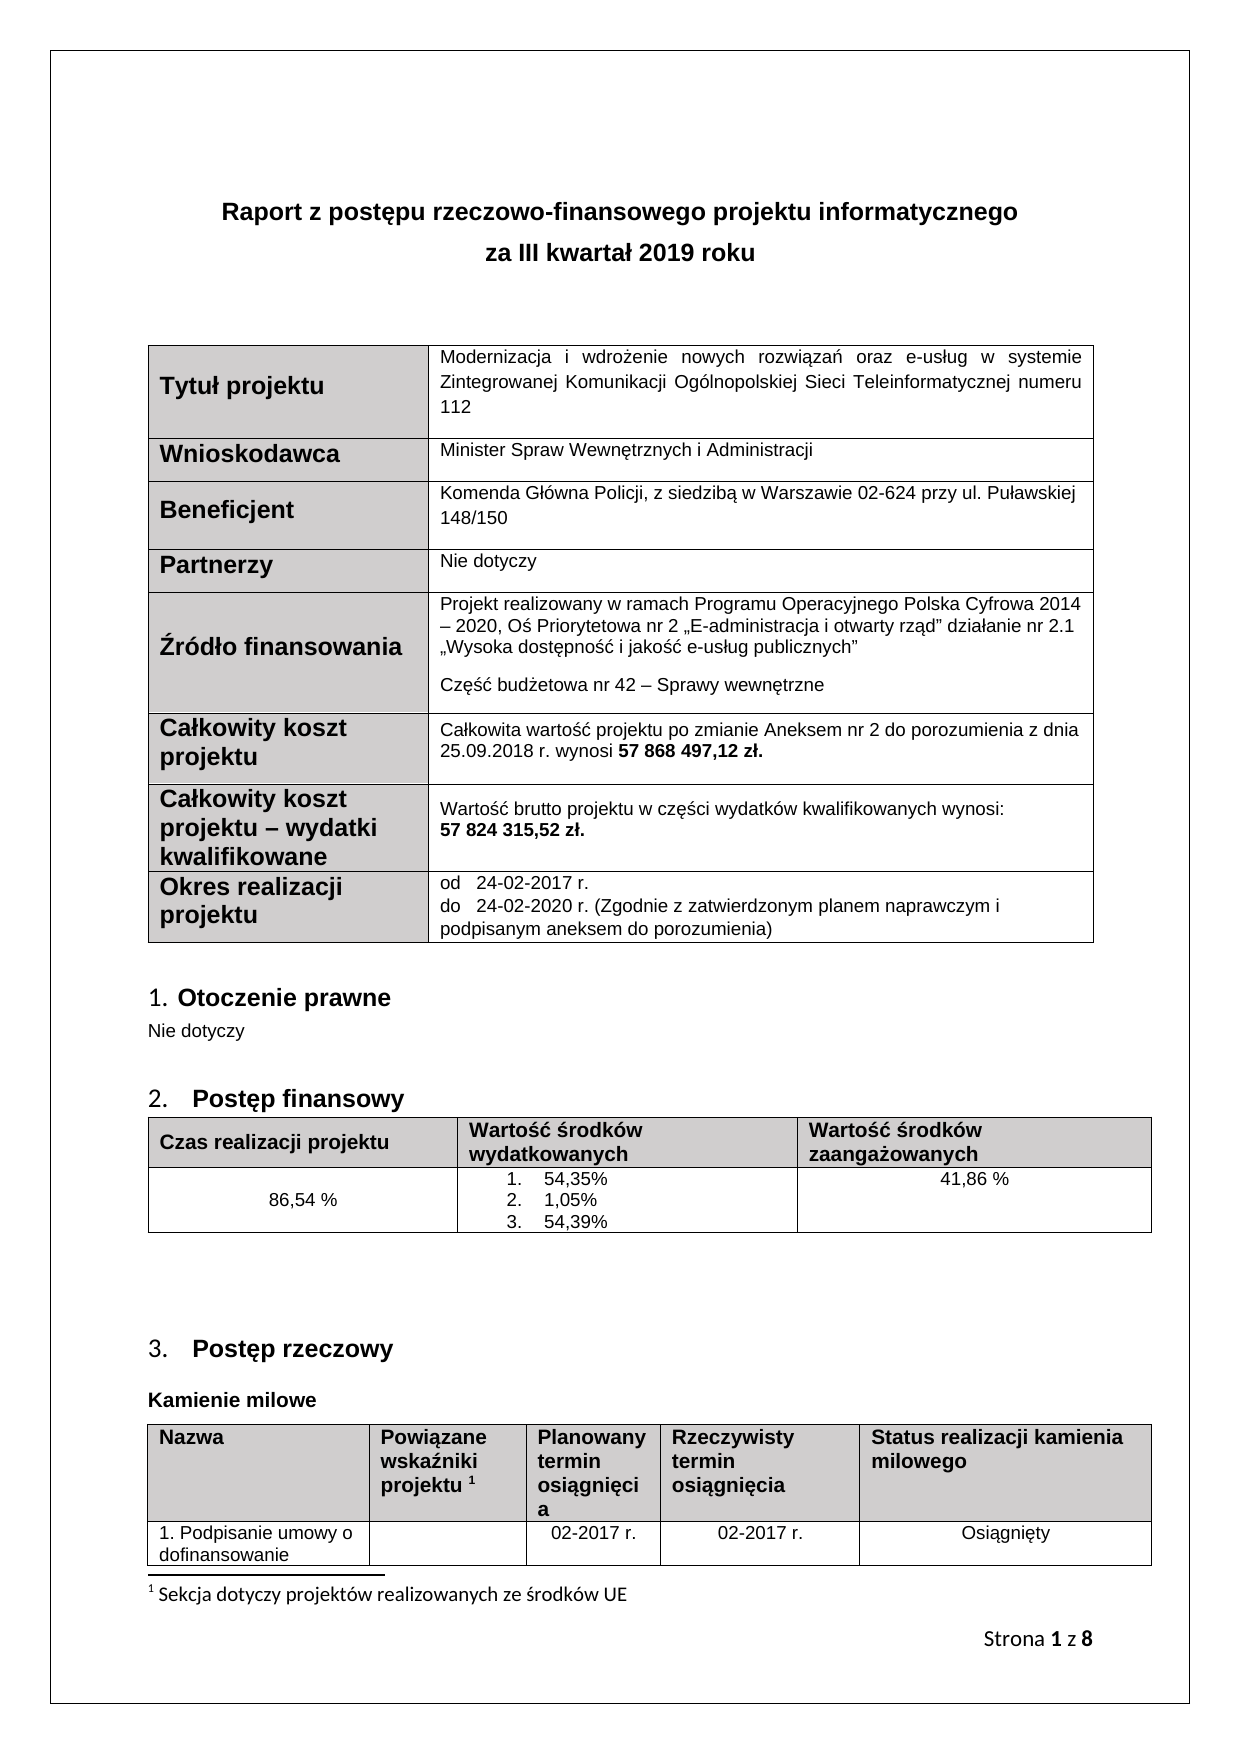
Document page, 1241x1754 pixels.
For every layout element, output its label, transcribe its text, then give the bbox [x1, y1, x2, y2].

table_cell Partnerzy [149, 550, 428, 592]
table_cell od 24-02-2017 r. do 24-02-2020 r. (Zgodnie z zatwierdzonym planem naprawczym i podpisanym aneksem do porozumienia) [429, 872, 1093, 942]
subtitle Raport z postępu rzeczowo-finansowego projektu informatycznego [148, 196, 1093, 225]
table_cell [527, 1522, 660, 1565]
table_cell Komenda Główna Policji, z siedzibą w Warszawie 02-624 przy ul. Puławskiej 148/150 [429, 482, 1093, 549]
table_cell Źródło finansowania [149, 593, 428, 712]
subtitle Postęp finansowy [148, 1081, 1093, 1114]
subtitle za III kwartał 2019 roku [148, 238, 1093, 266]
table_header Tytuł projektu [149, 346, 428, 438]
table_cell 02-2017 r. 11-2017 r. 05-2018 03-2019 [661, 1522, 859, 1565]
table_header Status realizacji kamienia milowego [860, 1425, 1151, 1521]
table_cell Wnioskodawca [149, 439, 428, 481]
table_header Planowany termin osiągnięcia [527, 1425, 660, 1521]
table_cell Projekt realizowany w ramach Programu Operacyjnego Polska Cyfrowa 2014 – 2020, Oś Priorytetowa nr 2 „E-administracja i otwarty rząd” działanie nr 2.1 „Wysoka dostępność i jakość e-usług publicznych” Część budżetowa nr 42 – Sprawy wewnętrzne [429, 593, 1093, 712]
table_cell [148, 1522, 369, 1565]
table_header Wartość środków wydatkowanych [458, 1118, 797, 1167]
table_header Nazwa [148, 1425, 369, 1521]
table_header Wartość środków zaangażowanych [798, 1118, 1151, 1167]
subtitle Nie dotyczy [148, 1020, 1093, 1042]
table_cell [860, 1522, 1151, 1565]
subtitle Postęp rzeczowy [148, 1331, 1093, 1364]
subtitle Otoczenie prawne [148, 980, 1063, 1013]
table_cell Okres realizacji projektu [149, 872, 428, 942]
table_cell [370, 1522, 526, 1565]
table_header Czas realizacji projektu [149, 1118, 457, 1167]
table_cell 54,35% 1,05% 54,39% [458, 1168, 797, 1232]
table_cell 41,86 % [798, 1168, 1151, 1232]
table_cell Całkowity koszt projektu [149, 714, 428, 783]
table_cell Całkowity koszt projektu – wydatki kwalifikowane [149, 785, 428, 871]
table_cell Całkowita wartość projektu po zmianie Aneksem nr 2 do porozumienia z dnia 25.09.2018 r. wynosi 57 868 497,12 zł. [429, 714, 1093, 783]
text Kamienie milowe [148, 1387, 1093, 1411]
table_header Rzeczywisty termin osiągnięcia [661, 1425, 859, 1521]
table_cell Wartość brutto projektu w części wydatków kwalifikowanych wynosi: 57 824 315,52 zł. [429, 785, 1093, 871]
table_cell Minister Spraw Wewnętrznych i Administracji [429, 439, 1093, 481]
table_header Modernizacja i wdrożenie nowych rozwiązań oraz e-usług w systemie Zintegrowanej Komunikacji Ogólnopolskiej Sieci Teleinformatycznej numeru 112 [429, 346, 1093, 438]
table_cell Beneficjent [149, 482, 428, 549]
table_cell Nie dotyczy [429, 550, 1093, 592]
table_header Powiązane wskaźniki projektu [370, 1425, 526, 1521]
table_cell 86,54 % [149, 1168, 457, 1232]
